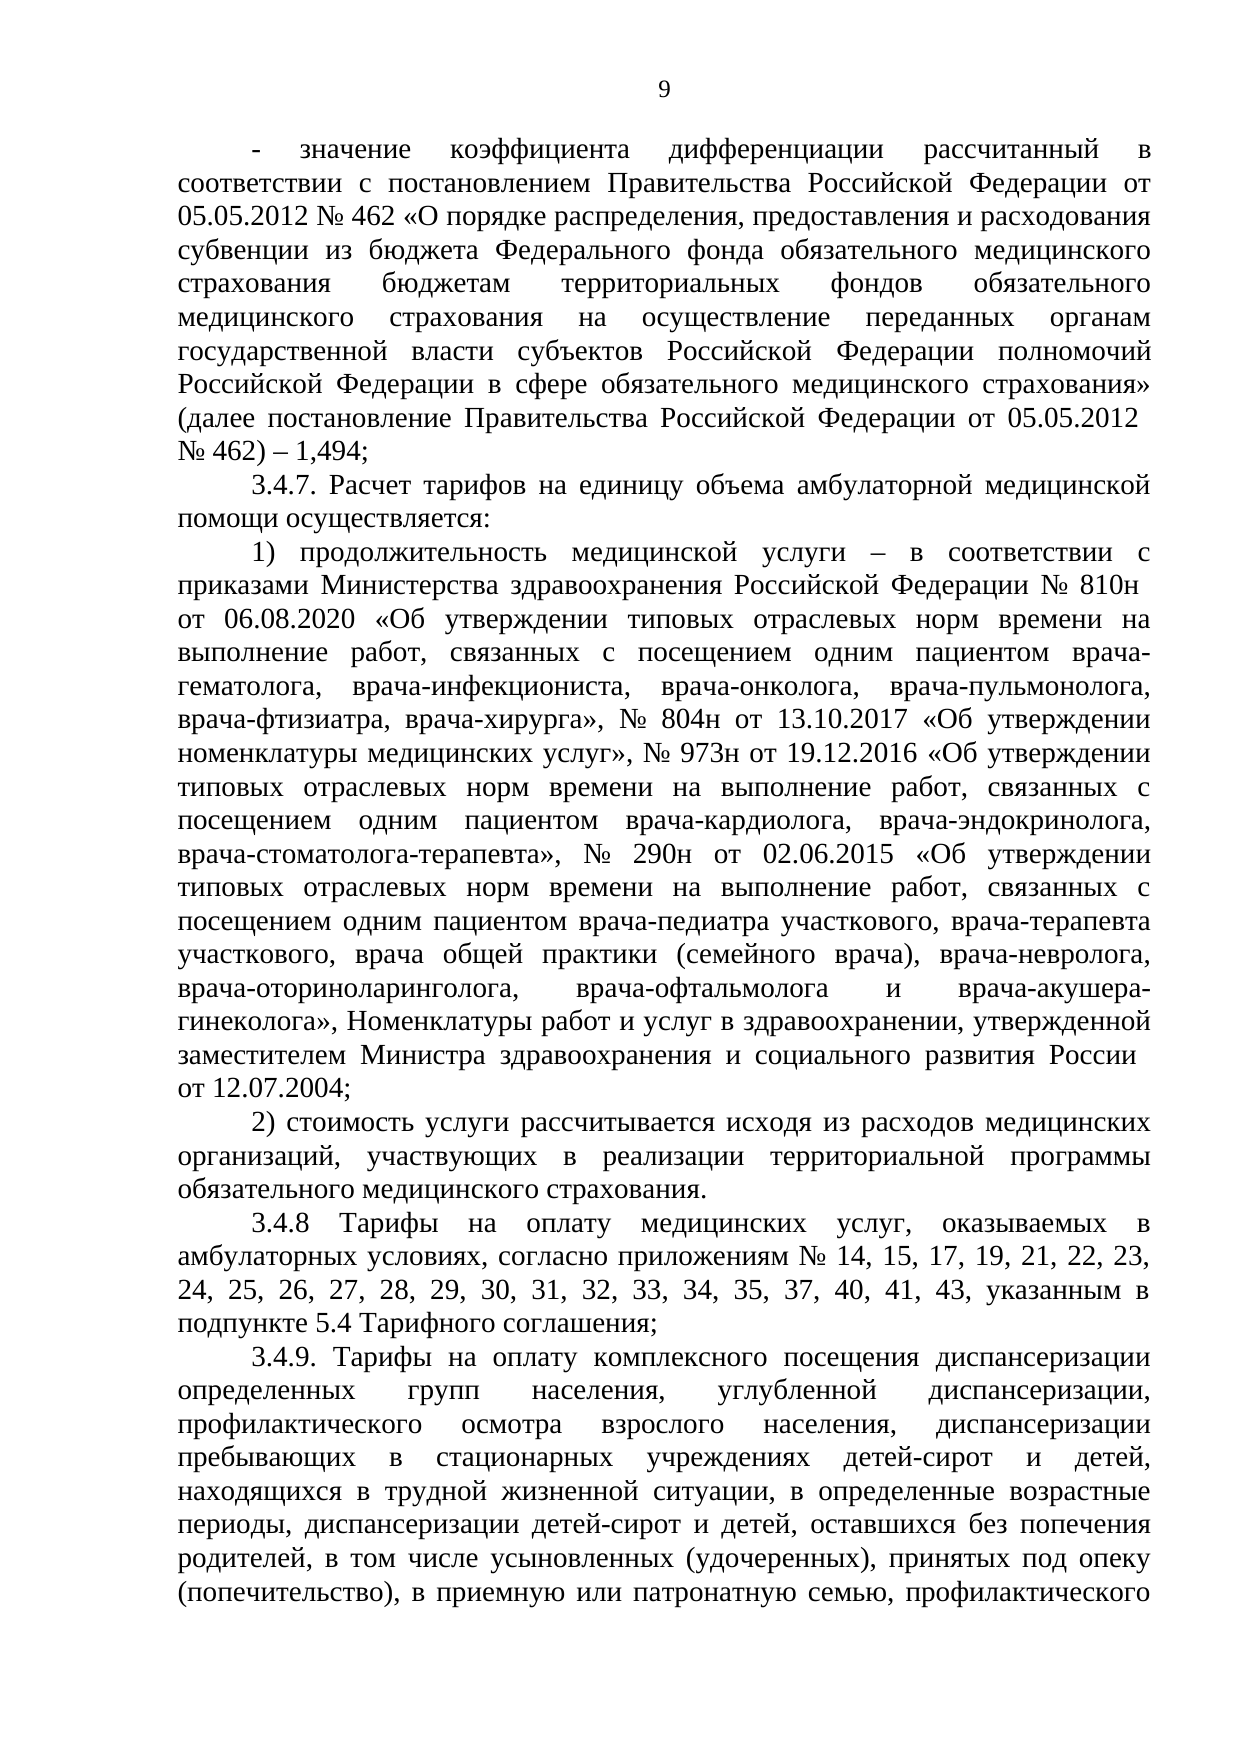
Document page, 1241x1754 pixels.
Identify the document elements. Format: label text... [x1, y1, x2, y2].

text 3.4.7. Расчет тарифов на единицу объема амбулаторной медицинской помощи осуществляется: [177, 467, 1152, 534]
text 2) стоимость услуги рассчитывается исходя из расходов медицинских организаций, участвующих в реализации территориальной программы обязательного медицинского страхования. [177, 1104, 1152, 1205]
text - значение коэффициента дифференциации рассчитанный в соответствии с постановлением Правительства Российской Федерации от 05.05.2012 № 462 «О порядке распределения, предоставления и расходования субвенции из бюджета Федерального фонда обязательного медицинского страхования бюджетам территориальных фондов обязательного медицинского страхования на осуществление переданных органам государственной власти субъектов Российской Федерации полномочий Российской Федерации в сфере обязательного медицинского страхования» (далее постановление Правительства Российской Федерации от 05.05.2012 № 462) – 1,494; [177, 131, 1152, 467]
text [177, 1339, 1152, 1607]
text 1) продолжительность медицинской услуги – в соответствии с приказами Министерства здравоохранения Российской Федерации № 810н от 06.08.2020 «Об утверждении типовых отраслевых норм времени на выполнение работ, связанных с посещением одним пациентом врача-гематолога, врача-инфекциониста, врача-онколога, врача-пульмонолога, врача-фтизиатра, врача-хирурга», № 804н от 13.10.2017 «Об утверждении номенклатуры медицинских услуг», № 973н от 19.12.2016 «Об утверждении типовых отраслевых норм времени на выполнение работ, связанных с посещением одним пациентом врача-кардиолога, врача-эндокринолога, врача-стоматолога-терапевта», № 290н от 02.06.2015 «Об утверждении типовых отраслевых норм времени на выполнение работ, связанных с посещением одним пациентом врача-педиатра участкового, врача-терапевта участкового, врача общей практики (семейного врача), врача-невролога, врача-оториноларинголога, врача-офтальмолога и врача-акушера-гинеколога», Номенклатуры работ и услуг в здравоохранении, утвержденной заместителем Министра здравоохранения и социального развития России от 12.07.2004; [177, 534, 1152, 1104]
text 3.4.8 Тарифы на оплату медицинских услуг, оказываемых в амбулаторных условиях, согласно приложениям № 14, 15, 17, 19, 21, 22, 23, 24, 25, 26, 27, 28, 29, 30, 31, 32, 33, 34, 35, 37, 40, 41, 43, указанным в подпункте 5.4 Тарифного соглашения; [177, 1205, 1152, 1339]
